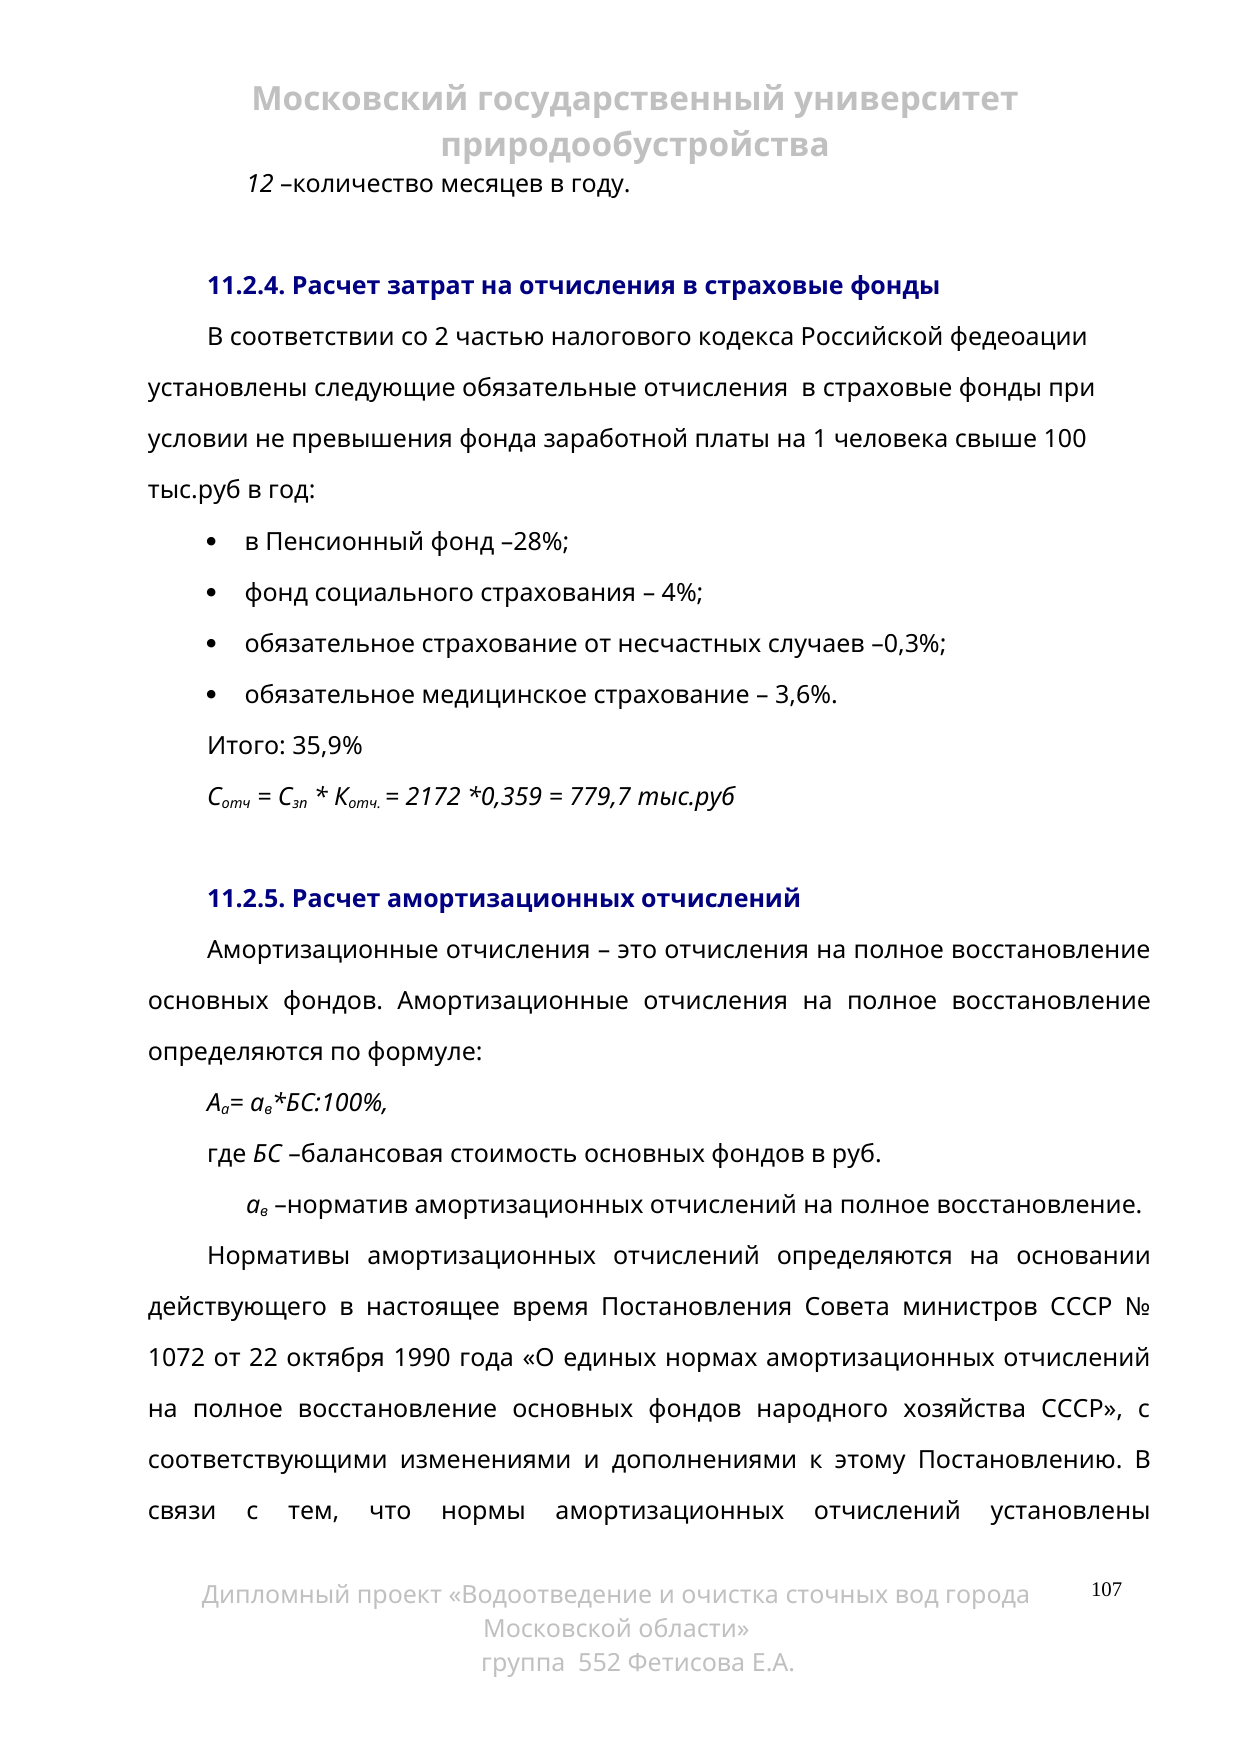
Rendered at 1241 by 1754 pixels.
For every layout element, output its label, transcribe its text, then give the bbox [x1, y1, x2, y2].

text 11.2.5. Расчет амортизационных отчислений [148, 880, 1152, 914]
list обязательное медицинское страхование – 3,6%. [207, 676, 1152, 710]
text В соответствии со 2 частью налогового кодекса Российской федеоации установлены следующие обязательные отчисления в страховые фонды при условии не превышения фонда заработной платы на 1 человека свыше 100 тыс.руб в год: [148, 319, 1152, 506]
text Амортизационные отчисления – это отчисления на полное восстановление основных фондов. Амортизационные отчисления на полное восстановление определяются по формуле: [148, 931, 1152, 1068]
text 12 –количество месяцев в году. [148, 166, 1122, 200]
text где БС –балансовая стоимость основных фондов в руб. [148, 1136, 1152, 1170]
list обязательное страхование от несчастных случаев –0,3%; [207, 625, 1152, 659]
text Итого: 35,9% [207, 727, 1152, 761]
text Аа= ав*БС:100%, [148, 1084, 1152, 1119]
text 11.2.4. Расчет затрат на отчисления в страховые фонды [148, 268, 1152, 302]
list фонд социального страхования – 4%; [207, 574, 1152, 608]
list в Пенсионный фонд –28%; [207, 523, 1152, 557]
text ав –норматив амортизационных отчислений на полное восстановление. [148, 1187, 1152, 1221]
text Сотч = Сзп * Котч. = 2172 *0,359 = 779,7 тыс.руб [207, 778, 1152, 812]
